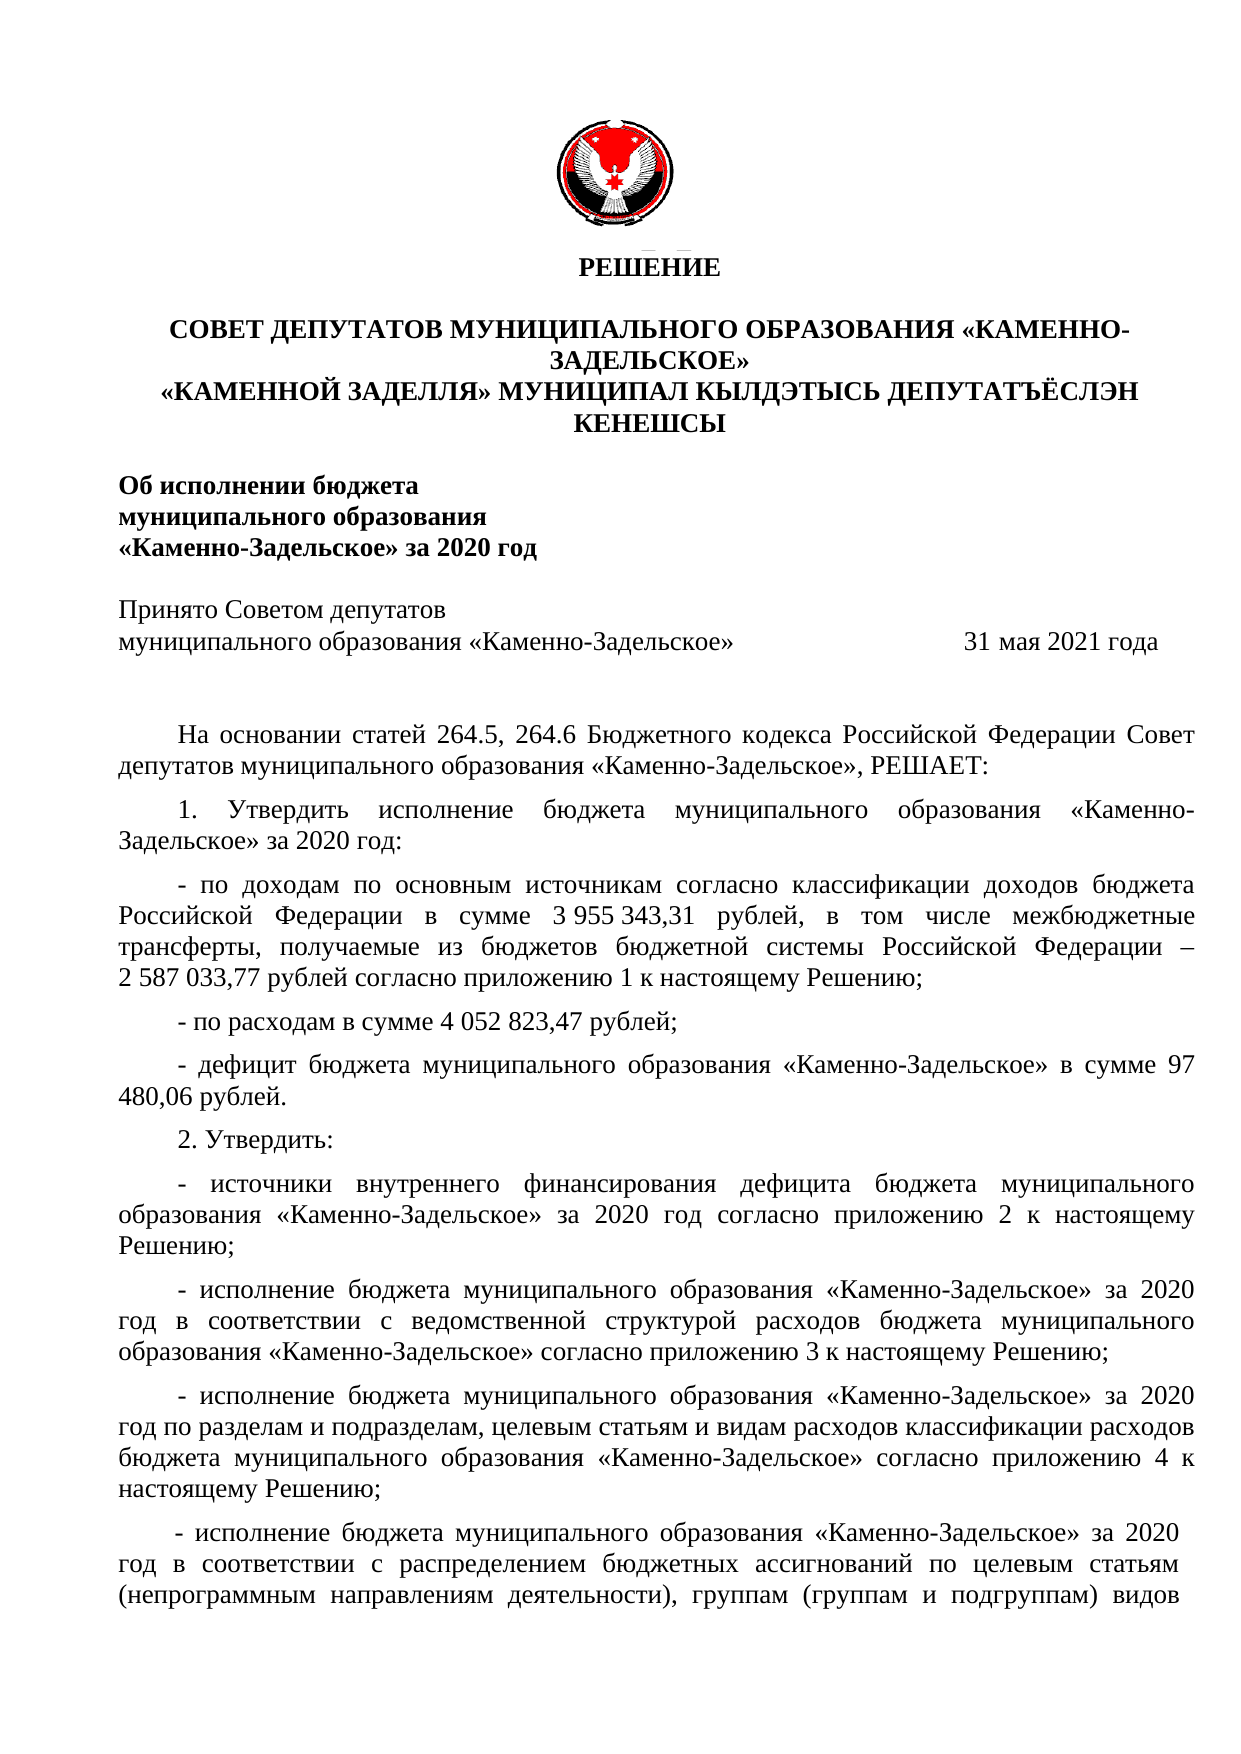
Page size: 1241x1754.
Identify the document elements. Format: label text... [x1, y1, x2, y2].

text «Каменно-Задельское» за 2020 год [118, 531, 1181, 562]
picture [546, 118, 753, 251]
text муниципального образования «Каменно-Задельское» 31 мая 2021 года [118, 625, 1181, 656]
text - источники внутреннего финансирования дефицита бюджета муниципального образования «Каменно-Задельское» за 2020 год согласно приложению 2 к настоящему Решению; [118, 1167, 1196, 1260]
text РЕШЕНИЕ [118, 251, 1181, 282]
text На основании статей 264.5, 264.6 Бюджетного кодекса Российской Федерации Совет депутатов муниципального образования «Каменно-Задельское», РЕШАЕТ: [118, 718, 1196, 780]
text - исполнение бюджета муниципального образования «Каменно-Задельское» за 2020 год в соответствии с ведомственной структурой расходов бюджета муниципального образования «Каменно-Задельское» согласно приложению 3 к настоящему Решению; [118, 1273, 1196, 1366]
text Об исполнении бюджета [118, 469, 1181, 500]
text СОВЕТ ДЕПУТАТОВ МУНИЦИПАЛЬНОГО ОБРАЗОВАНИЯ «КАМЕННО-ЗАДЕЛЬСКОЕ» [118, 313, 1181, 376]
text «КАМЕННОЙ ЗАДЕЛЛЯ» МУНИЦИПАЛ КЫЛДЭТЫСЬ ДЕПУТАТЪЁСЛЭН КЕНЕШСЫ [118, 376, 1181, 438]
text 1. Утвердить исполнение бюджета муниципального образования «Каменно-Задельское» за 2020 год: [118, 793, 1196, 855]
text муниципального образования [118, 500, 1181, 531]
text 2. Утвердить: [118, 1123, 1196, 1154]
text - по расходам в сумме 4 052 823,47 рублей; [118, 1005, 1196, 1036]
text - дефицит бюджета муниципального образования «Каменно-Задельское» в сумме 97 480,06 рублей. [118, 1048, 1196, 1111]
text Принято Советом депутатов [118, 593, 1181, 625]
text - по доходам по основным источникам согласно классификации доходов бюджета Российской Федерации в сумме 3 955 343,31 рублей, в том числе межбюджетные трансферты, получаемые из бюджетов бюджетной системы Российской Федерации – 2 587 033,77 рублей согласно приложению 1 к настоящему Решению; [118, 868, 1196, 992]
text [118, 1516, 1181, 1609]
text - исполнение бюджета муниципального образования «Каменно-Задельское» за 2020 год по разделам и подразделам, целевым статьям и видам расходов классификации расходов бюджета муниципального образования «Каменно-Задельское» согласно приложению 4 к настоящему Решению; [118, 1379, 1196, 1503]
